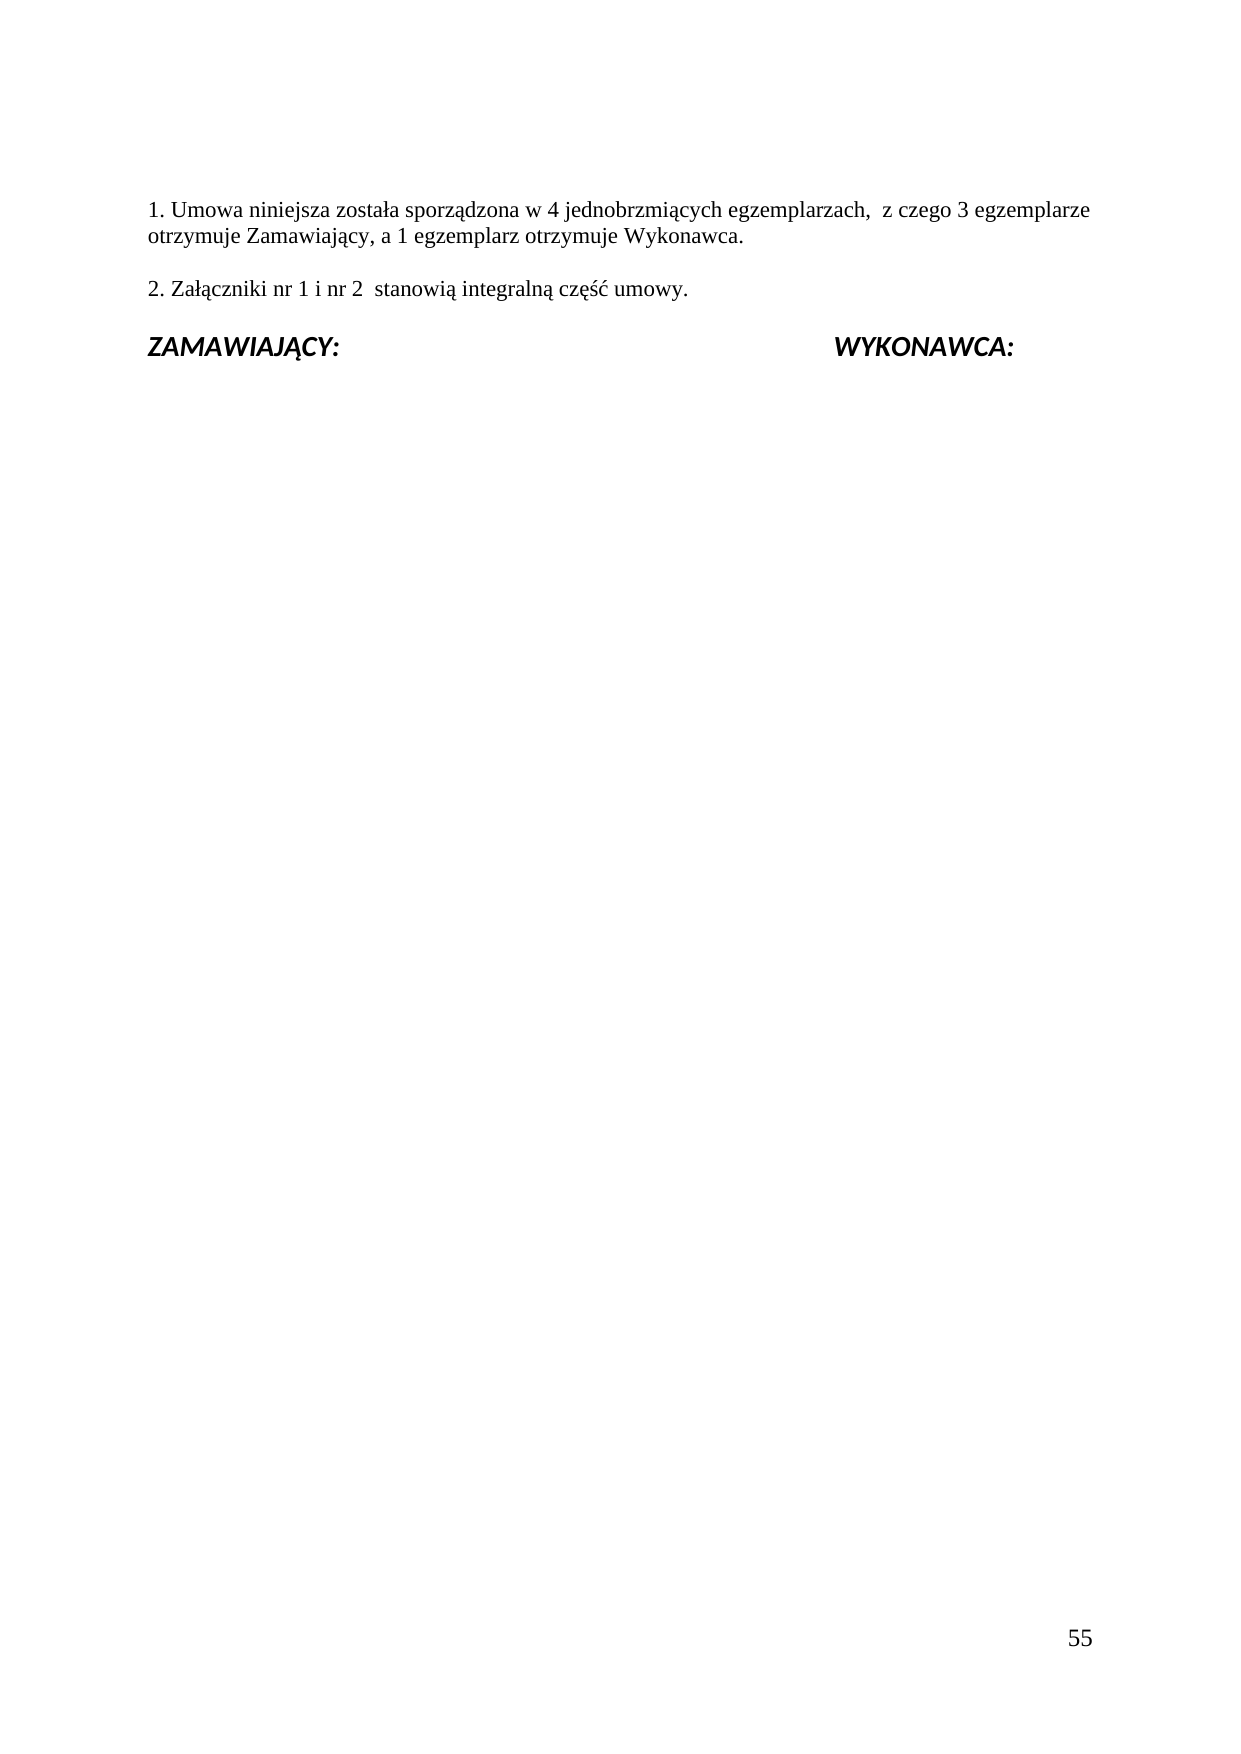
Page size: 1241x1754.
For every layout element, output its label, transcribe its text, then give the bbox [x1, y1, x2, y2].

text ZAMAWIAJĄCY: WYKONAWCA: [148, 328, 1093, 363]
text 1. Umowa niniejsza została sporządzona w 4 jednobrzmiących egzemplarzach, z czego 3 egzemplarze otrzymuje Zamawiający, a 1 egzemplarz otrzymuje Wykonawca. [148, 196, 1093, 249]
text 2. Załączniki nr 1 i nr 2 stanowią integralną część umowy. [148, 275, 1093, 301]
